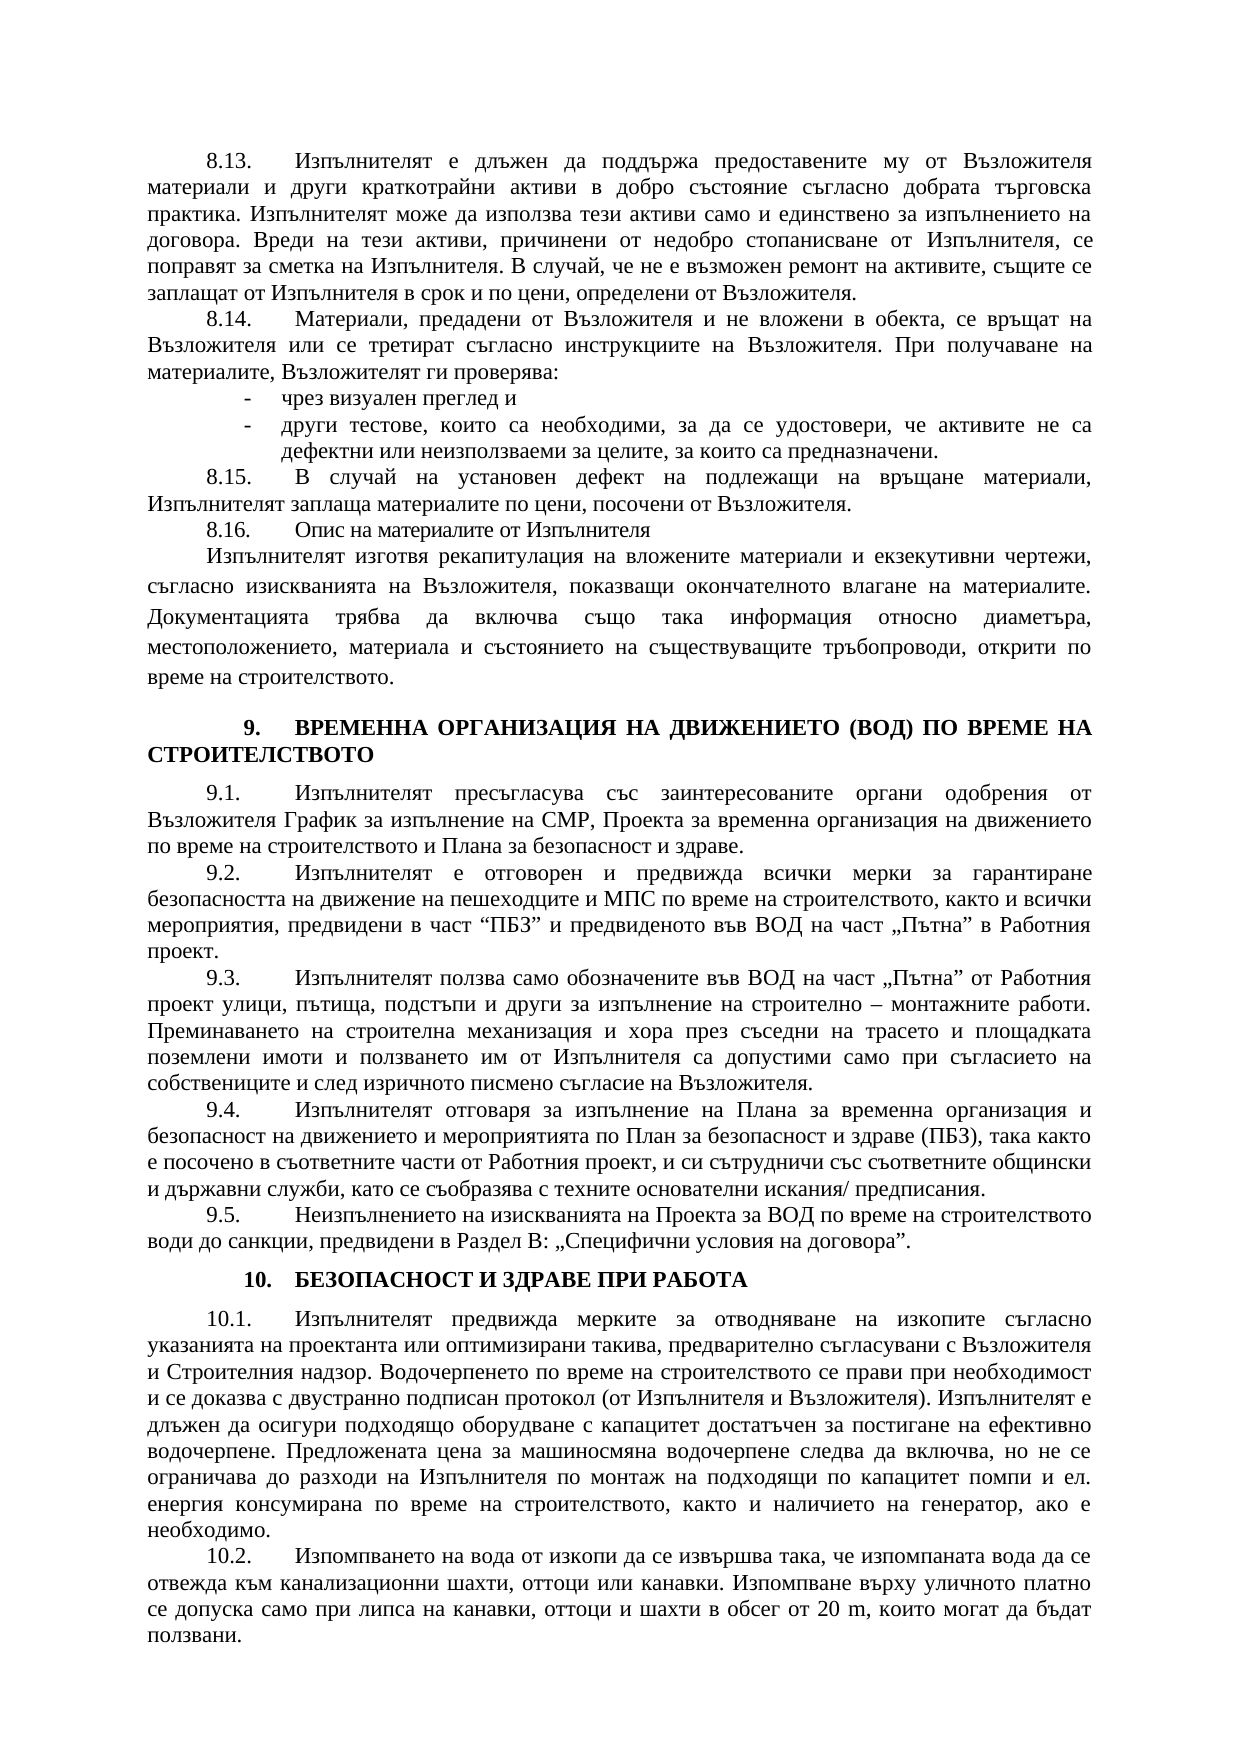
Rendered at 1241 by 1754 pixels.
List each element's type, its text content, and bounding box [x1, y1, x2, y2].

list Изпълнителят отговаря за изпълнение на Плана за временна организация и безопасност на движението и мероприятията по План за безопасност и здраве (ПБЗ), така както е посочено в съответните части от Работния проект, и си сътрудничи със съответните общински и държавни служби, като се съобразява с техните основателни искания/ предписания. [147, 1096, 1093, 1201]
list Изпомпването на вода от изкопи да се извършва така, че изпомпаната вода да се отвежда към канализационни шахти, оттоци или канавки. Изпомпване върху уличното платно се допуска само при липса на канавки, оттоци и шахти в обсег от 20 m, които могат да бъдат ползвани. [147, 1542, 1093, 1648]
list Неизпълнението на изискванията на Проекта за ВОД по време на строителството води до санкции, предвидени в Раздел В: „Специфични условия на договора”. [147, 1201, 1093, 1254]
list Изпълнителят е отговорен и предвижда всички мерки за гарантиране безопасността на движение на пешеходците и МПС по време на строителството, както и всички мероприятия, предвидени в част “ПБЗ” и предвиденото във ВОД на част „Пътна” в Работния проект. [147, 858, 1093, 964]
list Изпълнителят пресъгласува със заинтересованите органи одобрения от Възложителя График за изпълнение на СМР, Проекта за временна организация на движението по време на строителството и Плана за безопасност и здраве. [147, 779, 1093, 858]
list Изпълнителят предвижда мерките за отводняване на изкопите съгласно указанията на проектанта или оптимизирани такива, предварително съгласувани с Възложителя и Строителния надзор. Водочерпенето по време на строителството се прави при необходимост и се доказва с двустранно подписан протокол (от Изпълнителя и Възложителя). Изпълнителят е длъжен да осигури подходящо оборудване с капацитет достатъчен за постигане на ефективно водочерпене. Предложената цена за машиносмяна водочерпене следва да включва, но не се ограничава до разходи на Изпълнителя по монтаж на подходящи по капацитет помпи и ел. енергия консумирана по време на строителството, както и наличието на генератор, ако е необходимо. [147, 1305, 1093, 1542]
list Опис на материалите от Изпълнителя [147, 516, 1093, 542]
list ВРЕМЕННА ОРГАНИЗАЦИЯ НА ДВИЖЕНИЕТО (ВОД) ПО ВРЕМЕ НА СТРОИТЕЛСТВОТО [147, 714, 1093, 767]
list Материали, предадени от Възложителя и не вложени в обекта, се връщат на Възложителя или се третират съгласно инструкциите на Възложителя. При получаване на материалите, Възложителят ги проверява: [147, 305, 1093, 384]
list други тестове, които са необходими, за да се удостовери, че активите не са дефектни или неизползваеми за целите, за които са предназначени. [244, 411, 1093, 463]
list Изпълнителят ползва само обозначените във ВОД на част „Пътна” от Работния проект улици, пътища, подстъпи и други за изпълнение на строително – монтажните работи. Преминаването на строителна механизация и хора през съседни на трасето и площадката поземлени имоти и ползването им от Изпълнителя са допустими само при съгласието на собствениците и след изричното писмено съгласие на Възложителя. [147, 964, 1093, 1096]
list В случай на установен дефект на подлежащи на връщане материали, Изпълнителят заплаща материалите по цени, посочени от Възложителя. [147, 463, 1093, 516]
list Изпълнителят е длъжен да поддържа предоставените му от Възложителя материали и други краткотрайни активи в добро състояние съгласно добрата търговска практика. Изпълнителят може да използва тези активи само и единствено за изпълнението на договора. Вреди на тези активи, причинени от недобро стопанисване от Изпълнителя, се поправят за сметка на Изпълнителя. В случай, че не е възможен ремонт на активите, същите се заплащат от Изпълнителя в срок и по цени, определени от Възложителя. [147, 147, 1093, 305]
text Изпълнителят изготвя рекапитулация на вложените материали и екзекутивни чертежи, съгласно изискванията на Възложителя, показващи окончателното влагане на материалите. Документацията трябва да включва също така информация относно диаметъра, местоположението, материала и състоянието на съществуващите тръбопроводи, открити по време на строителството. [147, 542, 1093, 689]
list чрез визуален преглед и [244, 384, 1093, 411]
list БЕЗОПАСНОСТ И ЗДРАВЕ ПРИ РАБОТА [147, 1266, 1093, 1293]
